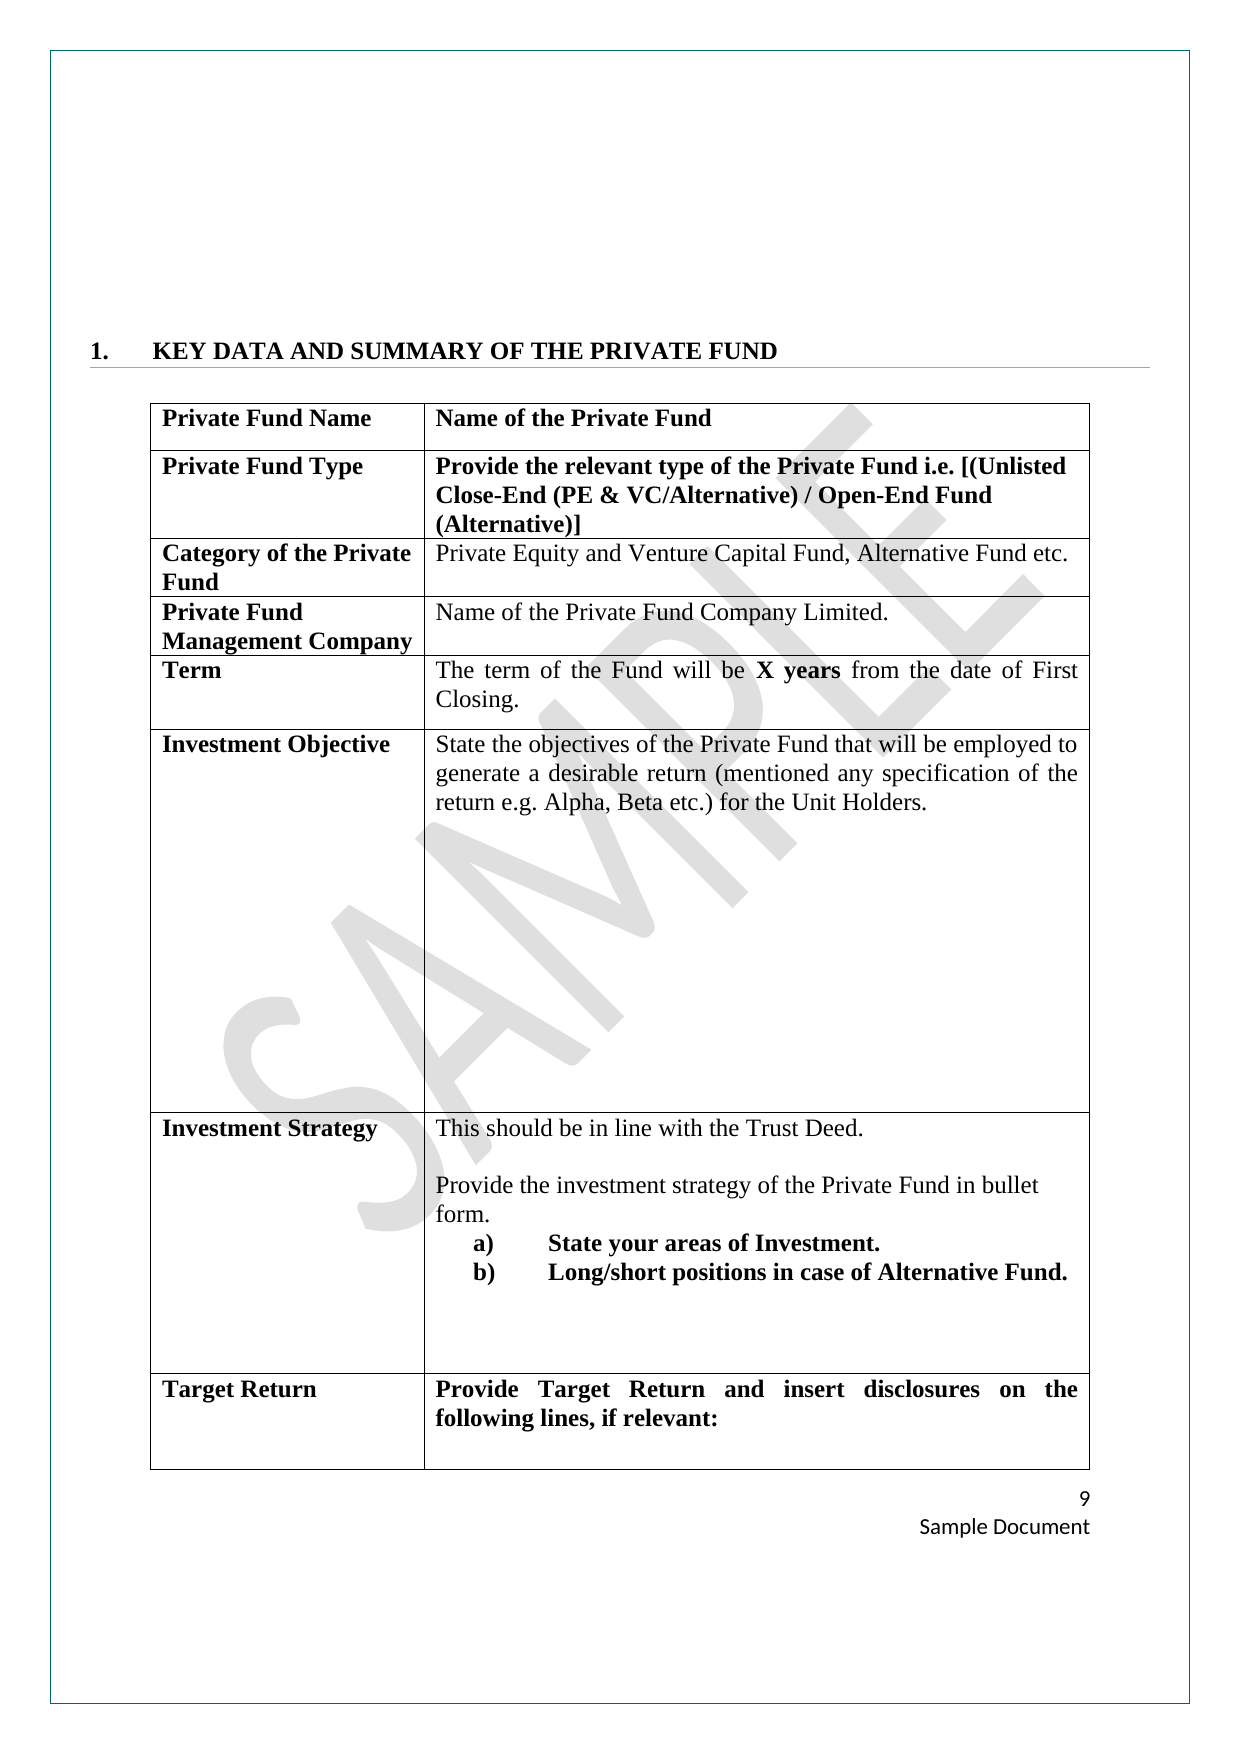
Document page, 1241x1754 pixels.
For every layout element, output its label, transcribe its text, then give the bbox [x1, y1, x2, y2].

table_cell This should be in line with the Trust Deed. Provide the investment strategy of the Private Fund in bullet form. State your areas of Investment. Long/short positions in case of Alternative Fund. [425, 1113, 1089, 1373]
table_cell Private Equity and Venture Capital Fund, Alternative Fund etc. [425, 539, 1089, 596]
table_cell Investment Objective [151, 730, 424, 1112]
table_cell State the objectives of the Private Fund that will be employed to generate a desirable return (mentioned any specification of the return e.g. Alpha, Beta etc.) for the Unit Holders. [425, 730, 1089, 1112]
table_cell Category of the Private Fund [151, 539, 424, 596]
table_cell Term [151, 656, 424, 728]
table_cell The term of the Fund will be X years from the date of First Closing. [425, 656, 1089, 728]
table_cell Target Return [151, 1374, 424, 1469]
table_cell Private Fund Management Company [151, 597, 424, 654]
table_cell Provide the relevant type of the Private Fund i.e. [(Unlisted Close-End (PE & VC/Alternative) / Open-End Fund (Alternative)] [425, 451, 1089, 537]
subtitle KEY DATA AND SUMMARY OF THE PRIVATE FUND [90, 336, 1150, 367]
table_cell Investment Strategy [151, 1113, 424, 1373]
table_header Private Fund Name [151, 404, 424, 450]
table_cell Private Fund Type [151, 451, 424, 537]
table_cell Name of the Private Fund Company Limited. [425, 597, 1089, 654]
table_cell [425, 1374, 1089, 1469]
table_header Name of the Private Fund [425, 404, 1089, 450]
